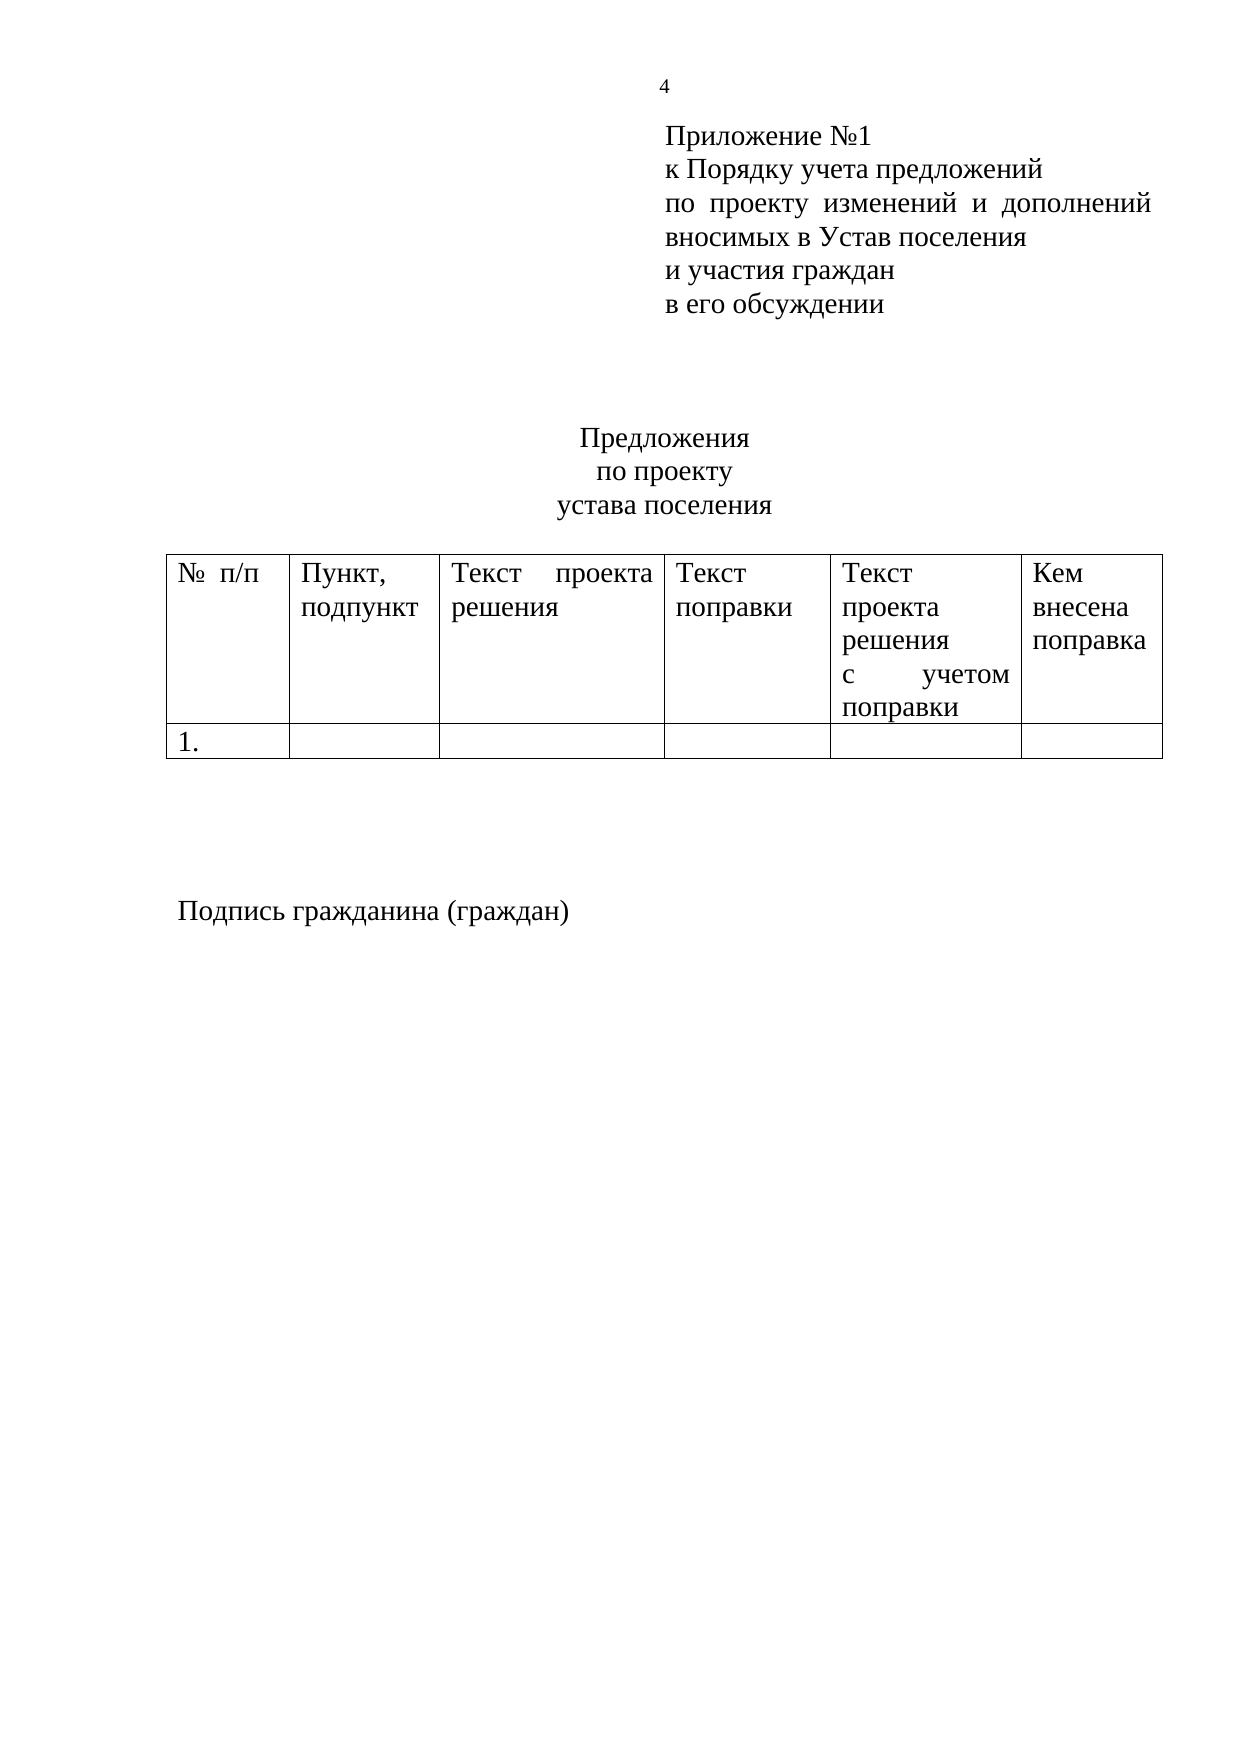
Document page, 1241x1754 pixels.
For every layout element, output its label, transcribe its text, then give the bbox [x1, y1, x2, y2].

text Подпись гражданина (граждан) [177, 893, 1152, 926]
table_header Кем внесена поправка [1022, 555, 1162, 723]
table_cell [290, 724, 439, 757]
table_cell [831, 724, 1021, 757]
text к Порядку учета предложений [665, 152, 1152, 185]
text устава поселения [177, 487, 1152, 521]
table_header Текст проекта решения с учетом поправки [831, 555, 1021, 723]
text Приложение №1 [665, 118, 1152, 152]
table_header Текст проекта решения [440, 555, 664, 723]
text и участия граждан [665, 252, 1152, 286]
table_header Пункт, подпункт [290, 555, 439, 723]
text по проекту [177, 453, 1152, 487]
table_header № п/п [167, 555, 289, 723]
text Предложения [177, 420, 1152, 453]
table_cell [440, 724, 664, 757]
table_header Текст поправки [665, 555, 830, 723]
table_cell [665, 724, 830, 757]
text по проекту изменений и дополнений вносимых в Устав поселения [665, 185, 1152, 252]
text в его обсуждении [665, 286, 1152, 319]
table_cell 1. [167, 724, 289, 757]
table_cell [1022, 724, 1162, 757]
